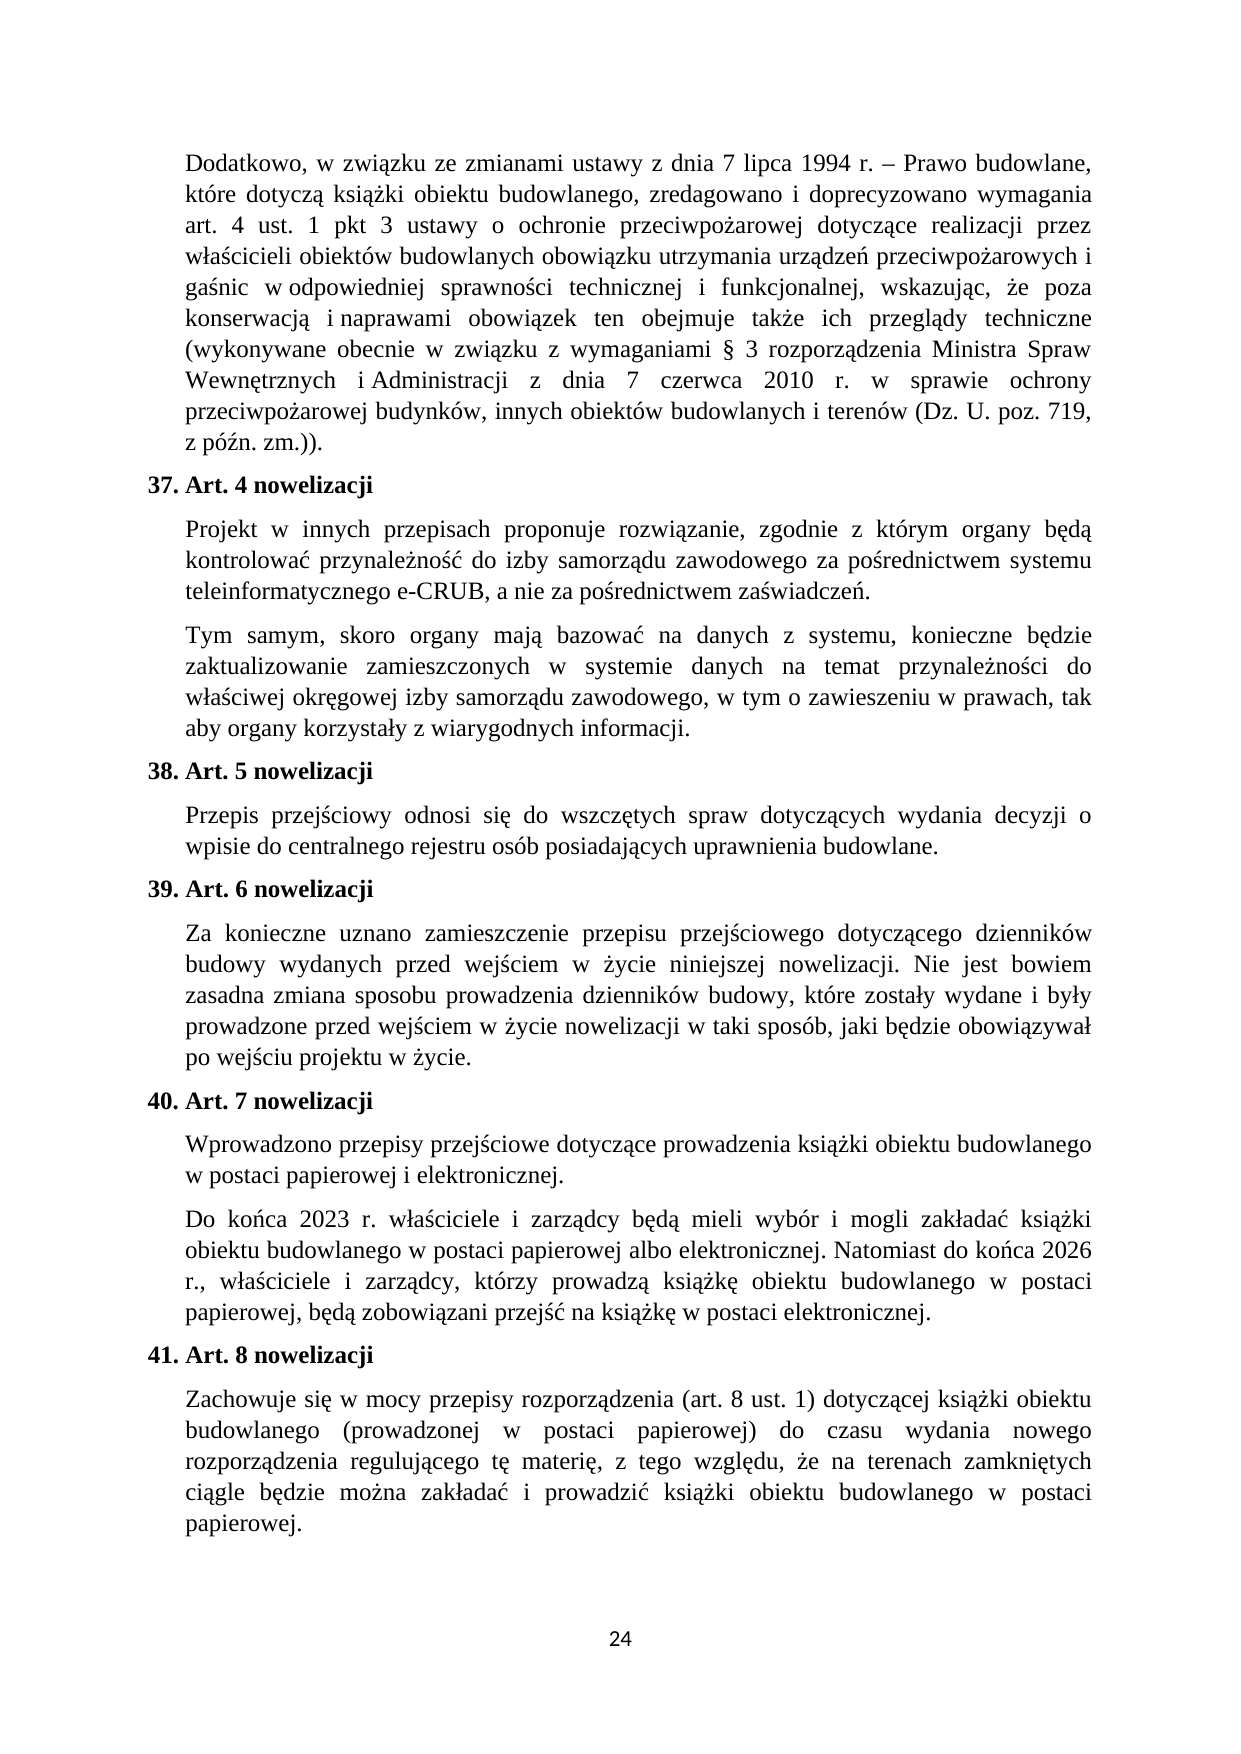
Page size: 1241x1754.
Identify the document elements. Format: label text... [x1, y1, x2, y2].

list Art. 8 nowelizacji [148, 1341, 1093, 1369]
list Art. 4 nowelizacji [148, 471, 1093, 499]
list Art. 5 nowelizacji [148, 756, 1093, 785]
list Projekt w innych przepisach proponuje rozwiązanie, zgodnie z którym organy będą kontrolować przynależność do izby samorządu zawodowego za pośrednictwem systemu teleinformatycznego e-CRUB, a nie za pośrednictwem zaświadczeń. [185, 514, 1093, 605]
list Wprowadzono przepisy przejściowe dotyczące prowadzenia książki obiektu budowlanego w postaci papierowej i elektronicznej. [185, 1129, 1093, 1189]
list Za konieczne uznano zamieszczenie przepisu przejściowego dotyczącego dzienników budowy wydanych przed wejściem w życie niniejszej nowelizacji. Nie jest bowiem zasadna zmiana sposobu prowadzenia dzienników budowy, które zostały wydane i były prowadzone przed wejściem w życie nowelizacji w taki sposób, jaki będzie obowiązywał po wejściu projektu w życie. [185, 918, 1093, 1071]
text Zachowuje się w mocy przepisy rozporządzenia (art. 8 ust. 1) dotyczącej książki obiektu budowlanego (prowadzonej w postaci papierowej) do czasu wydania nowego rozporządzenia regulującego tę materię, z tego względu, że na terenach zamkniętych ciągle będzie można zakładać i prowadzić książki obiektu budowlanego w postaci papierowej. [185, 1384, 1093, 1537]
list Dodatkowo, w związku ze zmianami ustawy z dnia 7 lipca 1994 r. – Prawo budowlane, które dotyczą książki obiektu budowlanego, zredagowano i doprecyzowano wymagania art. 4 ust. 1 pkt 3 ustawy o ochronie przeciwpożarowej dotyczące realizacji przez właścicieli obiektów budowlanych obowiązku utrzymania urządzeń przeciwpożarowych i gaśnic w odpowiedniej sprawności technicznej i funkcjonalnej, wskazując, że poza konserwacją i naprawami obowiązek ten obejmuje także ich przeglądy techniczne (wykonywane obecnie w związku z wymaganiami § 3 rozporządzenia Ministra Spraw Wewnętrznych i Administracji z dnia 7 czerwca 2010 r. w sprawie ochrony przeciwpożarowej budynków, innych obiektów budowlanych i terenów (Dz. U. poz. 719, z późn. zm.)). [185, 148, 1093, 456]
list Art. 6 nowelizacji [148, 874, 1093, 903]
list Tym samym, skoro organy mają bazować na danych z systemu, konieczne będzie zaktualizowanie zamieszczonych w systemie danych na temat przynależności do właściwej okręgowej izby samorządu zawodowego, w tym o zawieszeniu w prawach, tak aby organy korzystały z wiarygodnych informacji. [185, 620, 1093, 742]
list Przepis przejściowy odnosi się do wszczętych spraw dotyczących wydania decyzji o wpisie do centralnego rejestru osób posiadających uprawnienia budowlane. [185, 800, 1093, 860]
list Art. 7 nowelizacji [147, 1086, 1093, 1114]
list Do końca 2023 r. właściciele i zarządcy będą mieli wybór i mogli zakładać książki obiektu budowlanego w postaci papierowej albo elektronicznej. Natomiast do końca 2026 r., właściciele i zarządcy, którzy prowadzą książkę obiektu budowlanego w postaci papierowej, będą zobowiązani przejść na książkę w postaci elektronicznej. [185, 1204, 1093, 1326]
